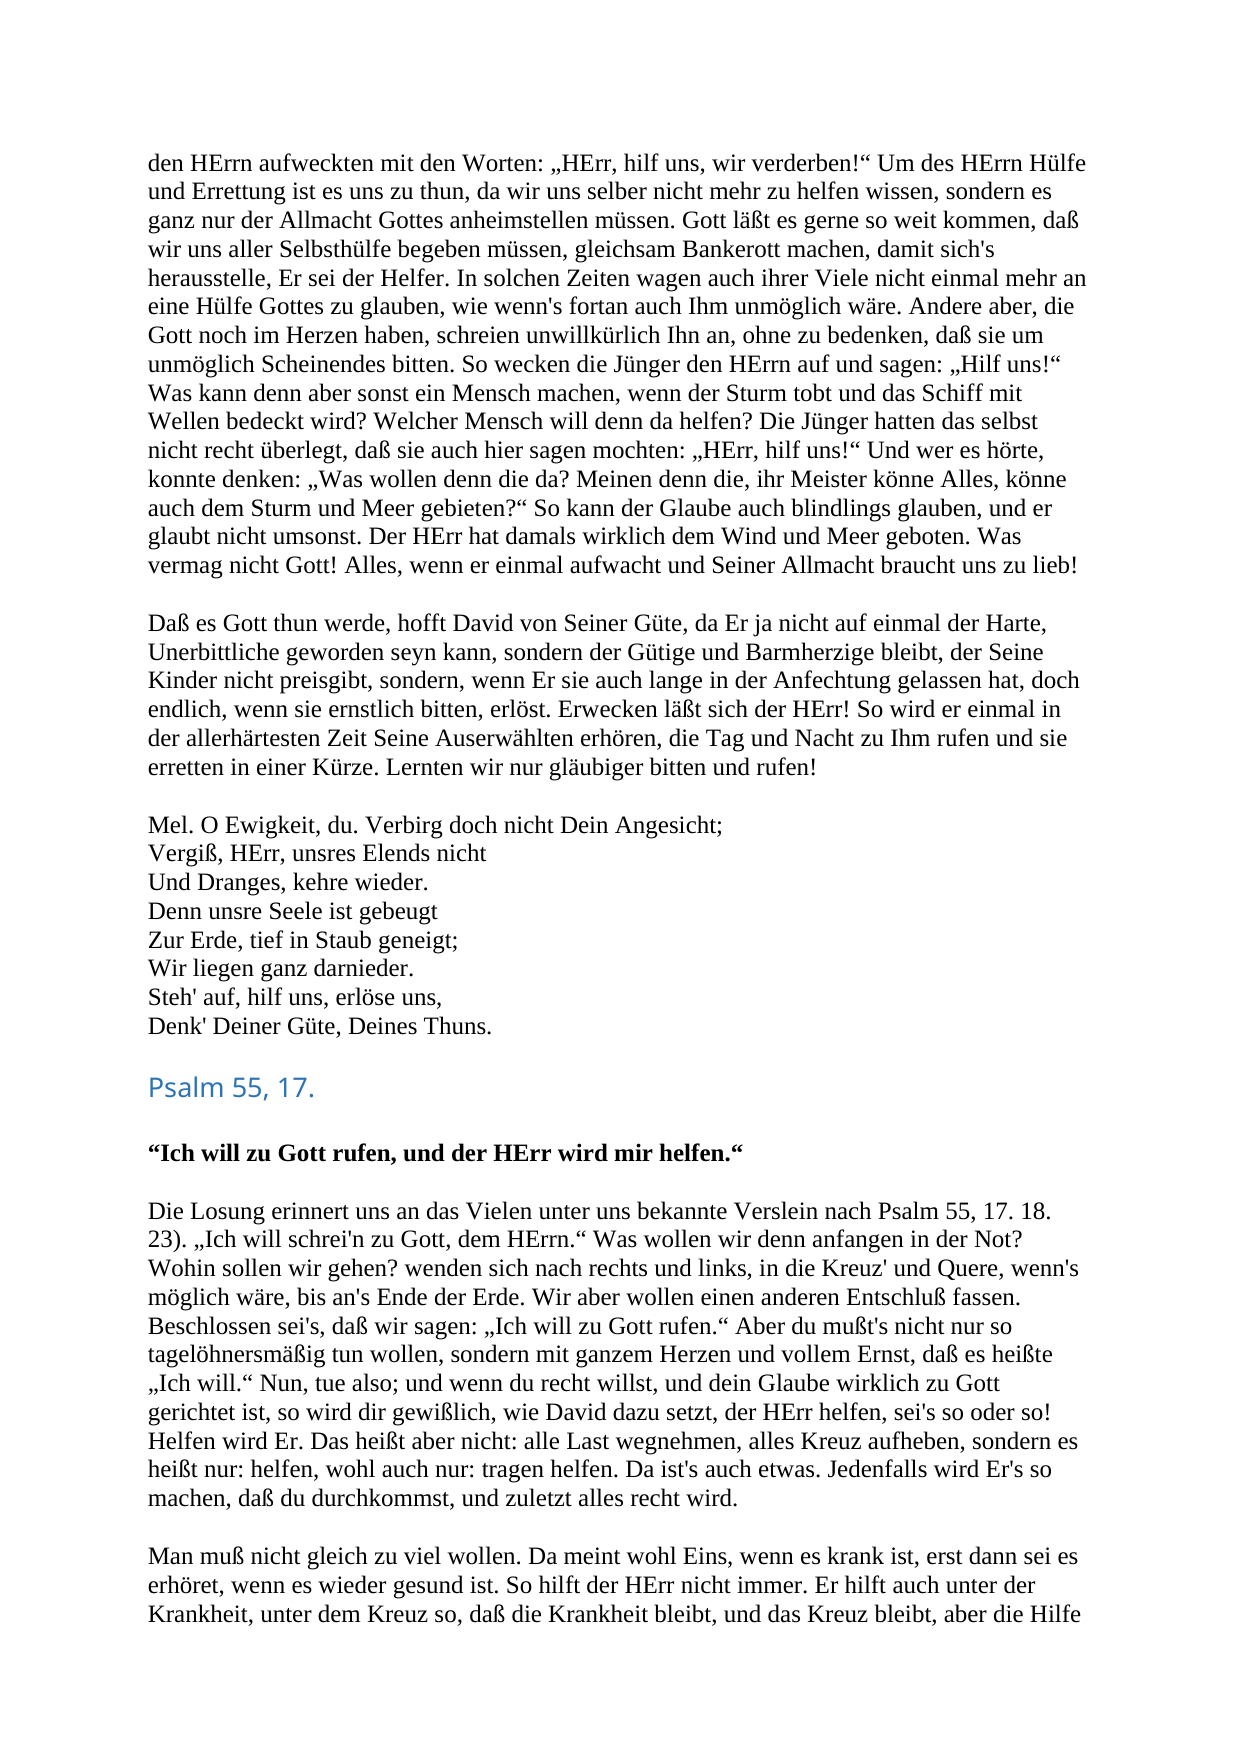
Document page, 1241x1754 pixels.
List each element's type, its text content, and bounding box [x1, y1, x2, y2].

text “Ich will zu Gott rufen, und der HErr wird mir helfen.“ [148, 1282, 1093, 1311]
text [148, 1340, 1093, 1599]
subtitle Psalm 55, 17. [148, 1213, 1093, 1250]
text Daß es Gott thun werde, hofft David von Seiner Güte, da Er ja nicht auf einmal der Harte, Unerbittliche geworden seyn kann, sondern der Gütige und Barmherzige bleibt, der Seine Kinder nicht preisgibt, sondern, wenn Er sie auch lange in der Anfechtung gelassen hat, doch endlich, wenn sie ernstlich bitten, erlöst. Erwecken läßt sich der HErr! So wird er einmal in der allerhärtesten Zeit Seine Auserwählten erhören, die Tag und Nacht zu Ihm rufen und sie erretten in einer Kürze. Lernten wir nur gläubiger bitten und rufen! [148, 752, 1093, 925]
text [148, 148, 1093, 205]
text Warum aber und wozu soll der HErr erwachen und sich aufmachen? „Hilf uns und erlöse uns,“ setzt in unsrem Spruch David hinzu. Wir werden damit an das erinnert, da die Jünger den HErrn aufweckten mit den Worten: „HErr, hilf uns, wir verderben!“ Um des HErrn Hülfe und Errettung ist es uns zu thun, da wir uns selber nicht mehr zu helfen wissen, sondern es ganz nur der Allmacht Gottes anheimstellen müssen. Gott läßt es gerne so weit kommen, daß wir uns aller Selbsthülfe begeben müssen, gleichsam Bankerott machen, damit sich's herausstelle, Er sei der Helfer. In solchen Zeiten wagen auch ihrer Viele nicht einmal mehr an eine Hülfe Gottes zu glauben, wie wenn's fortan auch Ihm unmöglich wäre. Andere aber, die Gott noch im Herzen haben, schreien unwillkürlich Ihn an, ohne zu bedenken, daß sie um unmöglich Scheinendes bitten. So wecken die Jünger den HErrn auf und sagen: „Hilf uns!“ Was kann denn aber sonst ein Mensch machen, wenn der Sturm tobt und das Schiff mit Wellen bedeckt wird? Welcher Mensch will denn da helfen? Die Jünger hatten das selbst nicht recht überlegt, daß sie auch hier sagen mochten: „HErr, hilf uns!“ Und wer es hörte, konnte denken: „Was wollen denn die da? Meinen denn die, ihr Meister könne Alles, könne auch dem Sturm und Meer gebieten?“ So kann der Glaube auch blindlings glauben, und er glaubt nicht umsonst. Der HErr hat damals wirklich dem Wind und Meer geboten. Was vermag nicht Gott! Alles, wenn er einmal aufwacht und Seiner Allmacht braucht uns zu lieb! [148, 234, 1093, 723]
text Mel. O Ewigkeit, du. Verbirg doch nicht Dein Angesicht; Vergiß, HErr, unsres Elends nicht Und Dranges, kehre wieder. Denn unsre Seele ist gebeugt Zur Erde, tief in Staub geneigt; Wir liegen ganz darnieder. Steh' auf, hilf uns, erlöse uns, Denk' Deiner Güte, Deines Thuns. [148, 954, 1093, 1184]
